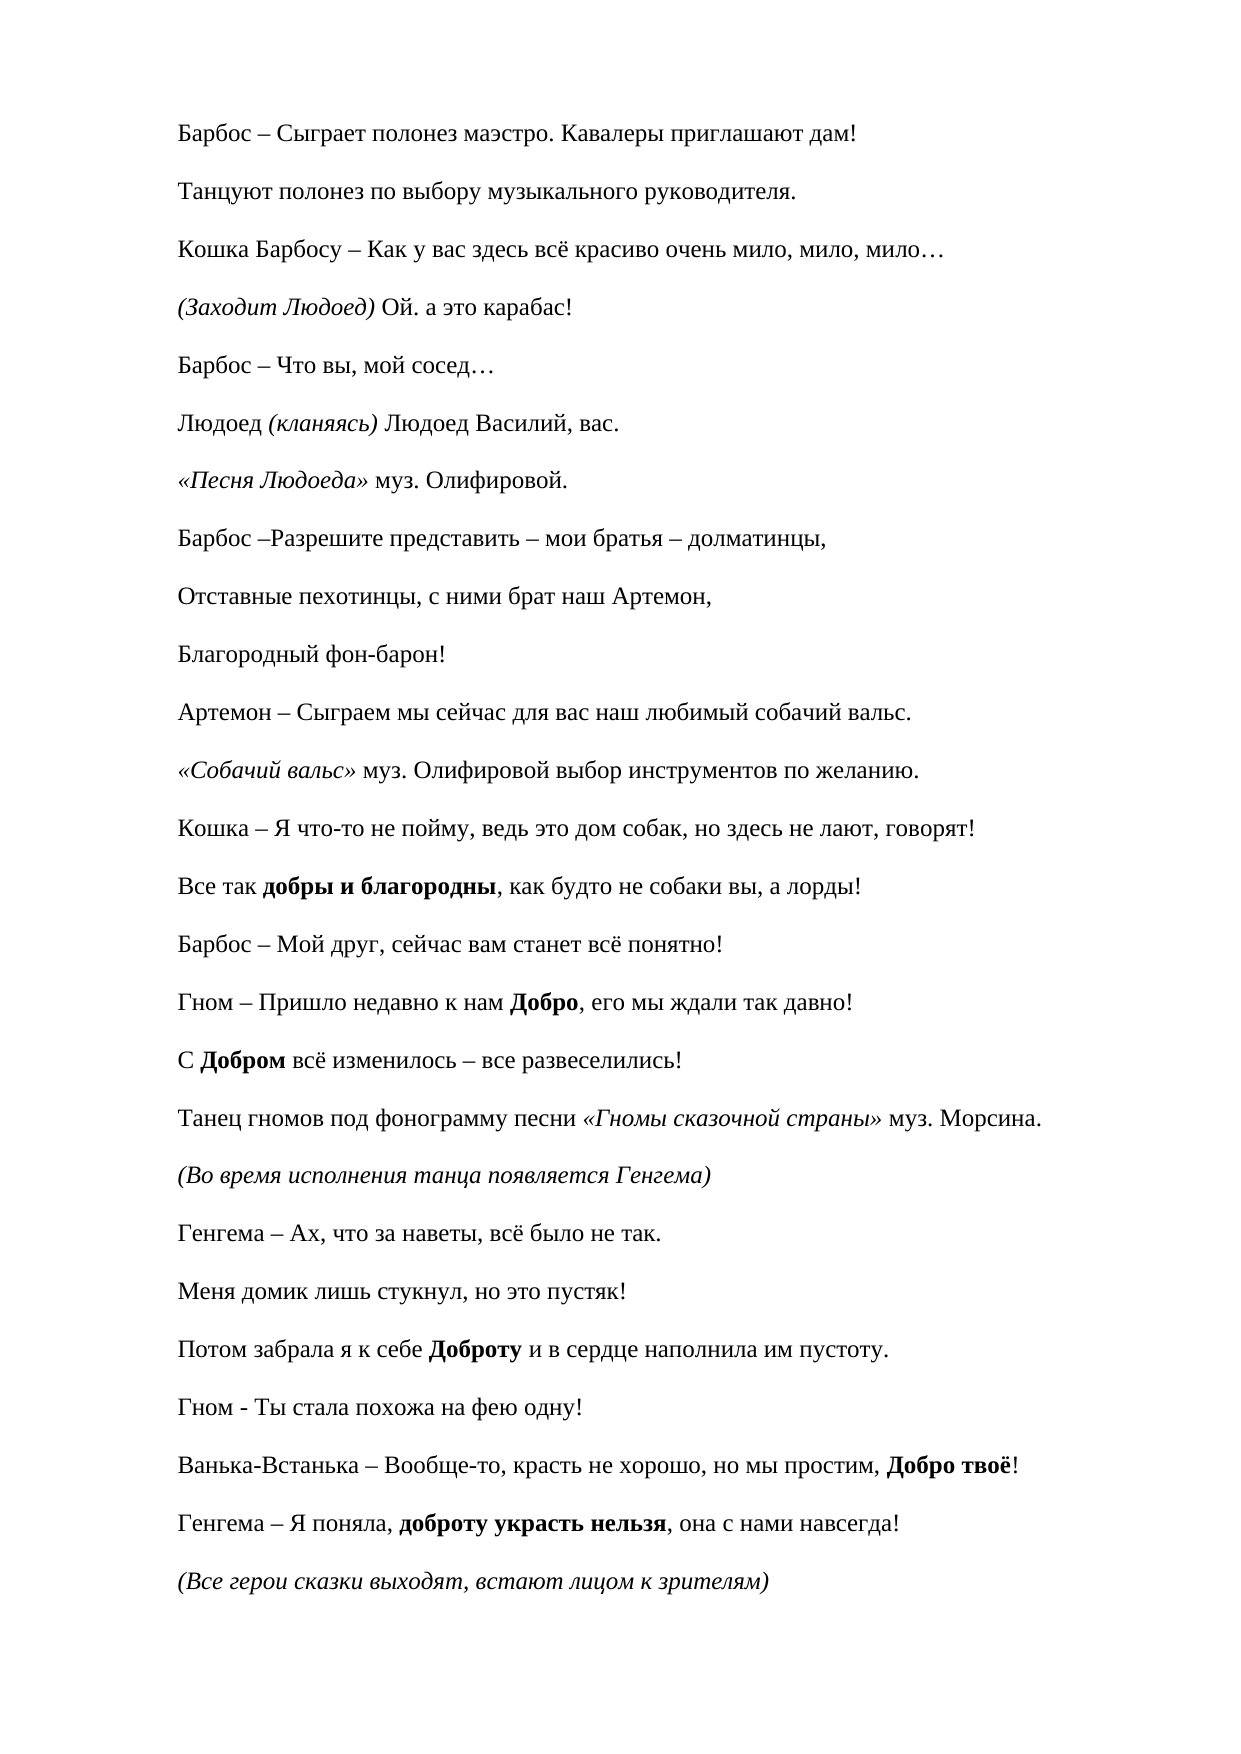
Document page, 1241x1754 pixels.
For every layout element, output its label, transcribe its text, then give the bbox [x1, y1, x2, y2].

text Барбос – Мой друг, сейчас вам станет всё понятно! [177, 929, 1152, 958]
text (Все герои сказки выходят, встают лицом к зрителям) [177, 1566, 1152, 1595]
text Все так добры и благородны, как будто не собаки вы, а лорды! [177, 871, 1152, 900]
text Гном - Ты стала похожа на фею одну! [177, 1392, 1152, 1421]
text Гном – Пришло недавно к нам Добро, его мы ждали так давно! [177, 987, 1152, 1016]
text Барбос – Сыграет полонез маэстро. Кавалеры приглашают дам! [177, 118, 1152, 147]
text Отставные пехотинцы, с ними брат наш Артемон, [177, 581, 1152, 610]
text Генгема – Я поняла, доброту украсть нельзя, она с нами навсегда! [177, 1508, 1152, 1537]
text Ванька-Встанька – Вообще-то, красть не хорошо, но мы простим, Добро твоё! [177, 1450, 1152, 1479]
text Благородный фон-барон! [177, 639, 1152, 668]
text Генгема – Ах, что за наветы, всё было не так. [177, 1218, 1152, 1247]
text (Заходит Людоед) Ой. а это карабас! [177, 292, 1152, 321]
text Потом забрала я к себе Доброту и в сердце наполнила им пустоту. [177, 1334, 1152, 1363]
text С Добром всё изменилось – все развеселились! [177, 1045, 1152, 1073]
text Людоед (кланяясь) Людоед Василий, вас. [177, 408, 1152, 436]
text Танец гномов под фонограмму песни «Гномы сказочной страны» муз. Морсина. [177, 1103, 1152, 1131]
text Барбос – Что вы, мой сосед… [177, 350, 1152, 378]
text Танцуют полонез по выбору музыкального руководителя. [177, 176, 1152, 205]
text «Собачий вальс» муз. Олифировой выбор инструментов по желанию. [177, 755, 1152, 784]
text Кошка – Я что-то не пойму, ведь это дом собак, но здесь не лают, говорят! [177, 813, 1152, 842]
text Барбос –Разрешите представить – мои братья – долматинцы, [177, 523, 1152, 552]
text Меня домик лишь стукнул, но это пустяк! [177, 1276, 1152, 1305]
text Кошка Барбосу – Как у вас здесь всё красиво очень мило, мило, мило… [177, 234, 1152, 263]
text (Во время исполнения танца появляется Генгема) [177, 1161, 1152, 1189]
text Артемон – Сыграем мы сейчас для вас наш любимый собачий вальс. [177, 697, 1152, 726]
text «Песня Людоеда» муз. Олифировой. [177, 466, 1152, 494]
